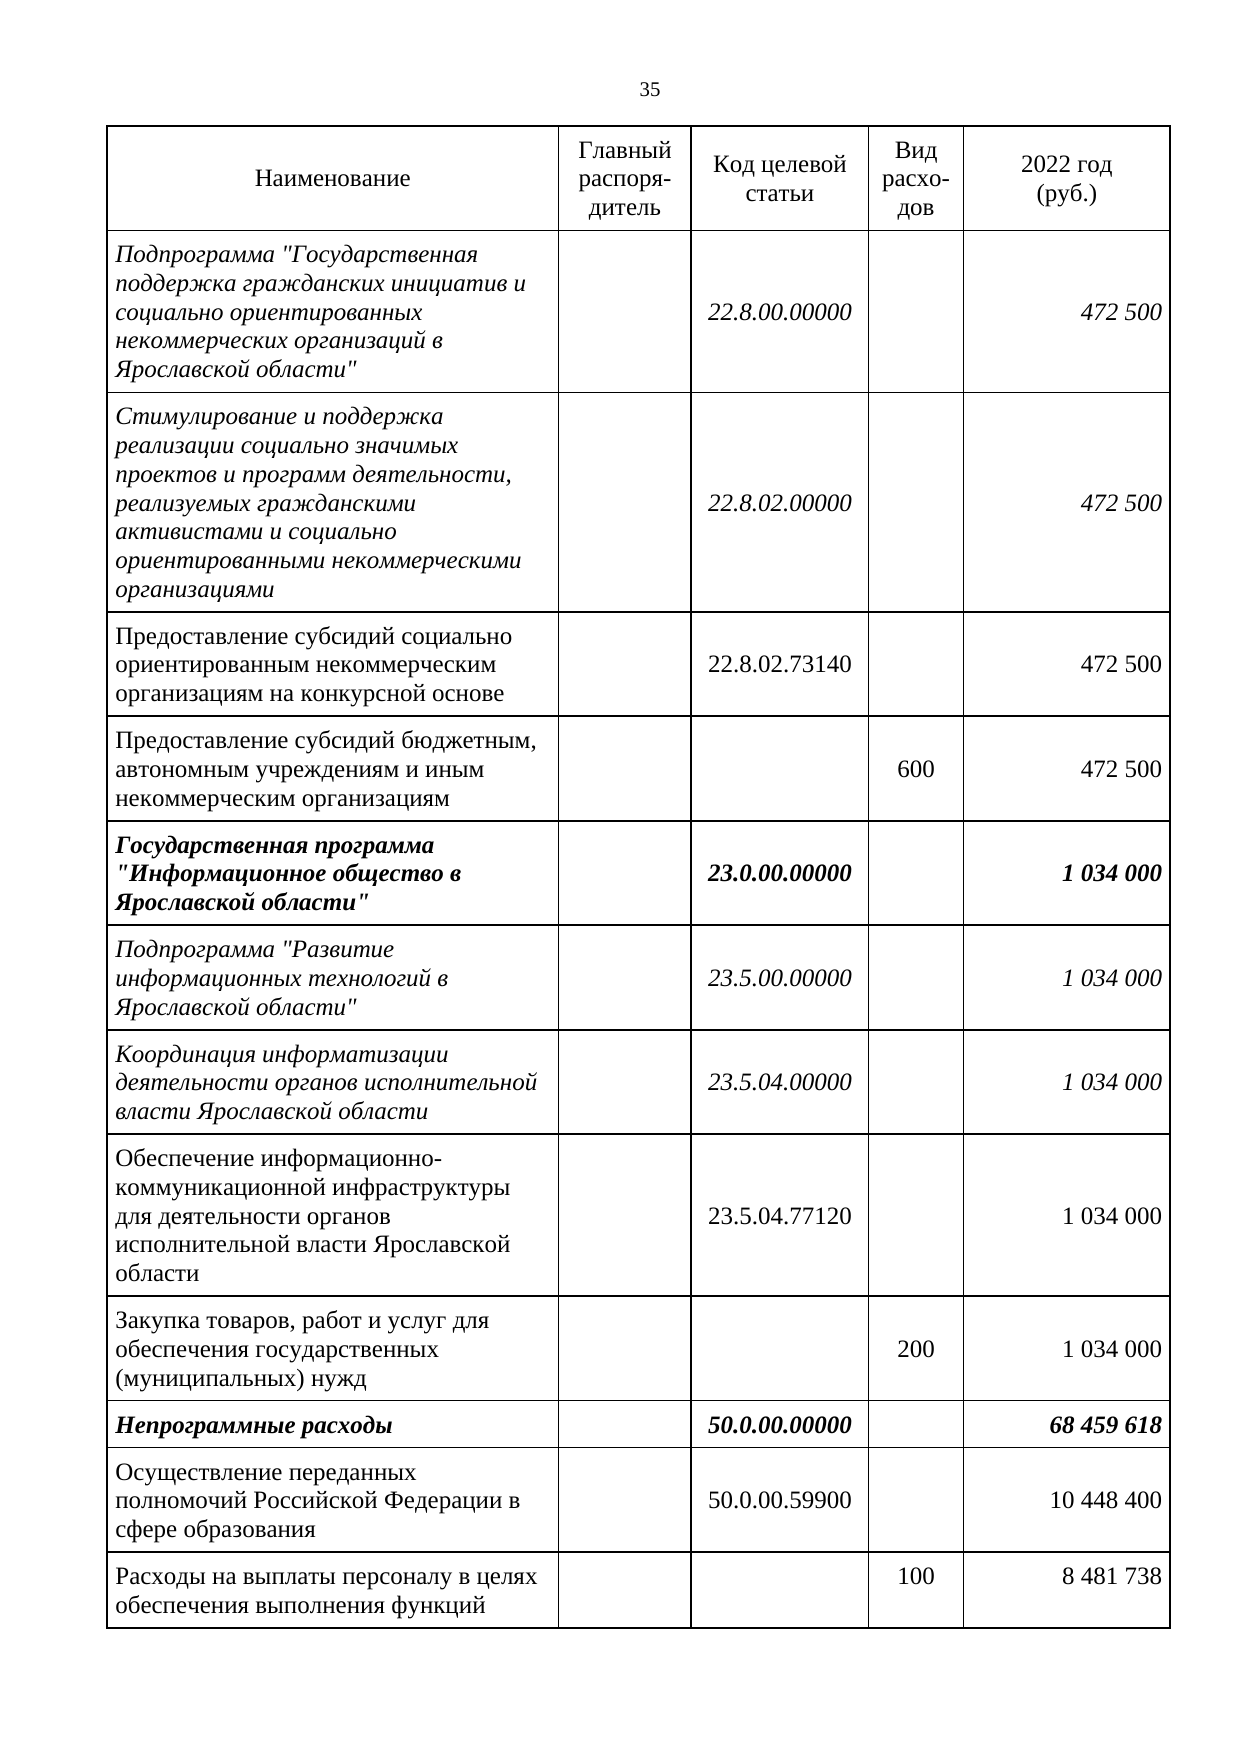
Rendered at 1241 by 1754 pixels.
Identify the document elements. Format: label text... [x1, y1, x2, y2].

table_cell 23.5.04.77120 [692, 1135, 868, 1295]
table_cell 472 500 [964, 231, 1169, 391]
table_cell Обеспечение информационно-коммуникационной инфраструктуры для деятельности органов исполнительной власти Ярославской области [108, 1135, 558, 1295]
table_cell 22.8.02.73140 [692, 613, 868, 715]
table_cell 200 [869, 1297, 963, 1400]
table_cell Закупка товаров, работ и услуг для обеспечения государственных (муниципальных) нужд [108, 1297, 558, 1400]
table_cell 23.0.00.00000 [692, 822, 868, 924]
table_cell Подпрограмма "Развитие информационных технологий в Ярославской области" [108, 926, 558, 1029]
table_cell [869, 231, 963, 391]
table_cell [559, 393, 690, 611]
table_cell [559, 1448, 690, 1551]
table_cell [559, 1135, 690, 1295]
table_header [964, 127, 1169, 229]
table_cell Координация информатизации деятельности органов исполнительной власти Ярославской области [108, 1031, 558, 1133]
table_cell 23.5.00.00000 [692, 926, 868, 1029]
table_cell [869, 393, 963, 611]
table_cell 1 034 000 [964, 1135, 1169, 1295]
table_cell 1 034 000 [964, 1297, 1169, 1400]
table_cell [559, 822, 690, 924]
table_cell [559, 1031, 690, 1133]
table_cell 600 [869, 717, 963, 820]
table_cell 1 034 000 [964, 926, 1169, 1029]
table_cell 22.8.02.00000 [692, 393, 868, 611]
table_cell [869, 822, 963, 924]
table_cell [869, 926, 963, 1029]
table_cell 1 034 000 [964, 822, 1169, 924]
table_cell 1 034 000 [964, 1031, 1169, 1133]
table_cell 8 481 738 [964, 1553, 1169, 1627]
table_cell 50.0.00.59900 [692, 1448, 868, 1551]
table_cell 50.0.00.00000 [692, 1401, 868, 1447]
table_cell [869, 1448, 963, 1551]
table_cell Стимулирование и поддержка реализации социально значимых проектов и программ деятельности, реализуемых гражданскими активистами и социально ориентированными некоммерческими организациями [108, 393, 558, 611]
table_cell [869, 613, 963, 715]
table_cell [559, 1297, 690, 1400]
table_cell [559, 231, 690, 391]
table_cell Предоставление субсидий социально ориентированным некоммерческим организациям на конкурсной основе [108, 613, 558, 715]
table_cell 10 448 400 [964, 1448, 1169, 1551]
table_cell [108, 1553, 558, 1627]
table_cell [869, 1401, 963, 1447]
table_cell [559, 1401, 690, 1447]
table_cell Государственная программа "Информационное общество в Ярославской области" [108, 822, 558, 924]
table_cell 68 459 618 [964, 1401, 1169, 1447]
table_cell [869, 1031, 963, 1133]
table_cell Осуществление переданных полномочий Российской Федерации в сфере образования [108, 1448, 558, 1551]
table_cell [559, 613, 690, 715]
table_header [108, 127, 558, 229]
table_cell 472 500 [964, 393, 1169, 611]
table_cell Подпрограмма "Государственная поддержка гражданских инициатив и социально ориентированных некоммерческих организаций в Ярославской области" [108, 231, 558, 391]
table_cell Непрограммные расходы [108, 1401, 558, 1447]
table_cell [559, 717, 690, 820]
table_header [869, 127, 963, 229]
table_header [692, 127, 868, 229]
table_cell 23.5.04.00000 [692, 1031, 868, 1133]
table_cell 472 500 [964, 717, 1169, 820]
table_cell [869, 1135, 963, 1295]
table_header [559, 127, 690, 229]
table_cell [559, 926, 690, 1029]
table_cell Предоставление субсидий бюджетным, автономным учреждениям и иным некоммерческим организациям [108, 717, 558, 820]
table_cell [692, 1297, 868, 1400]
table_cell [692, 717, 868, 820]
table_cell 22.8.00.00000 [692, 231, 868, 391]
table_cell 472 500 [964, 613, 1169, 715]
table_cell 100 [869, 1553, 963, 1627]
table_cell [692, 1553, 868, 1627]
table_cell [559, 1553, 690, 1627]
